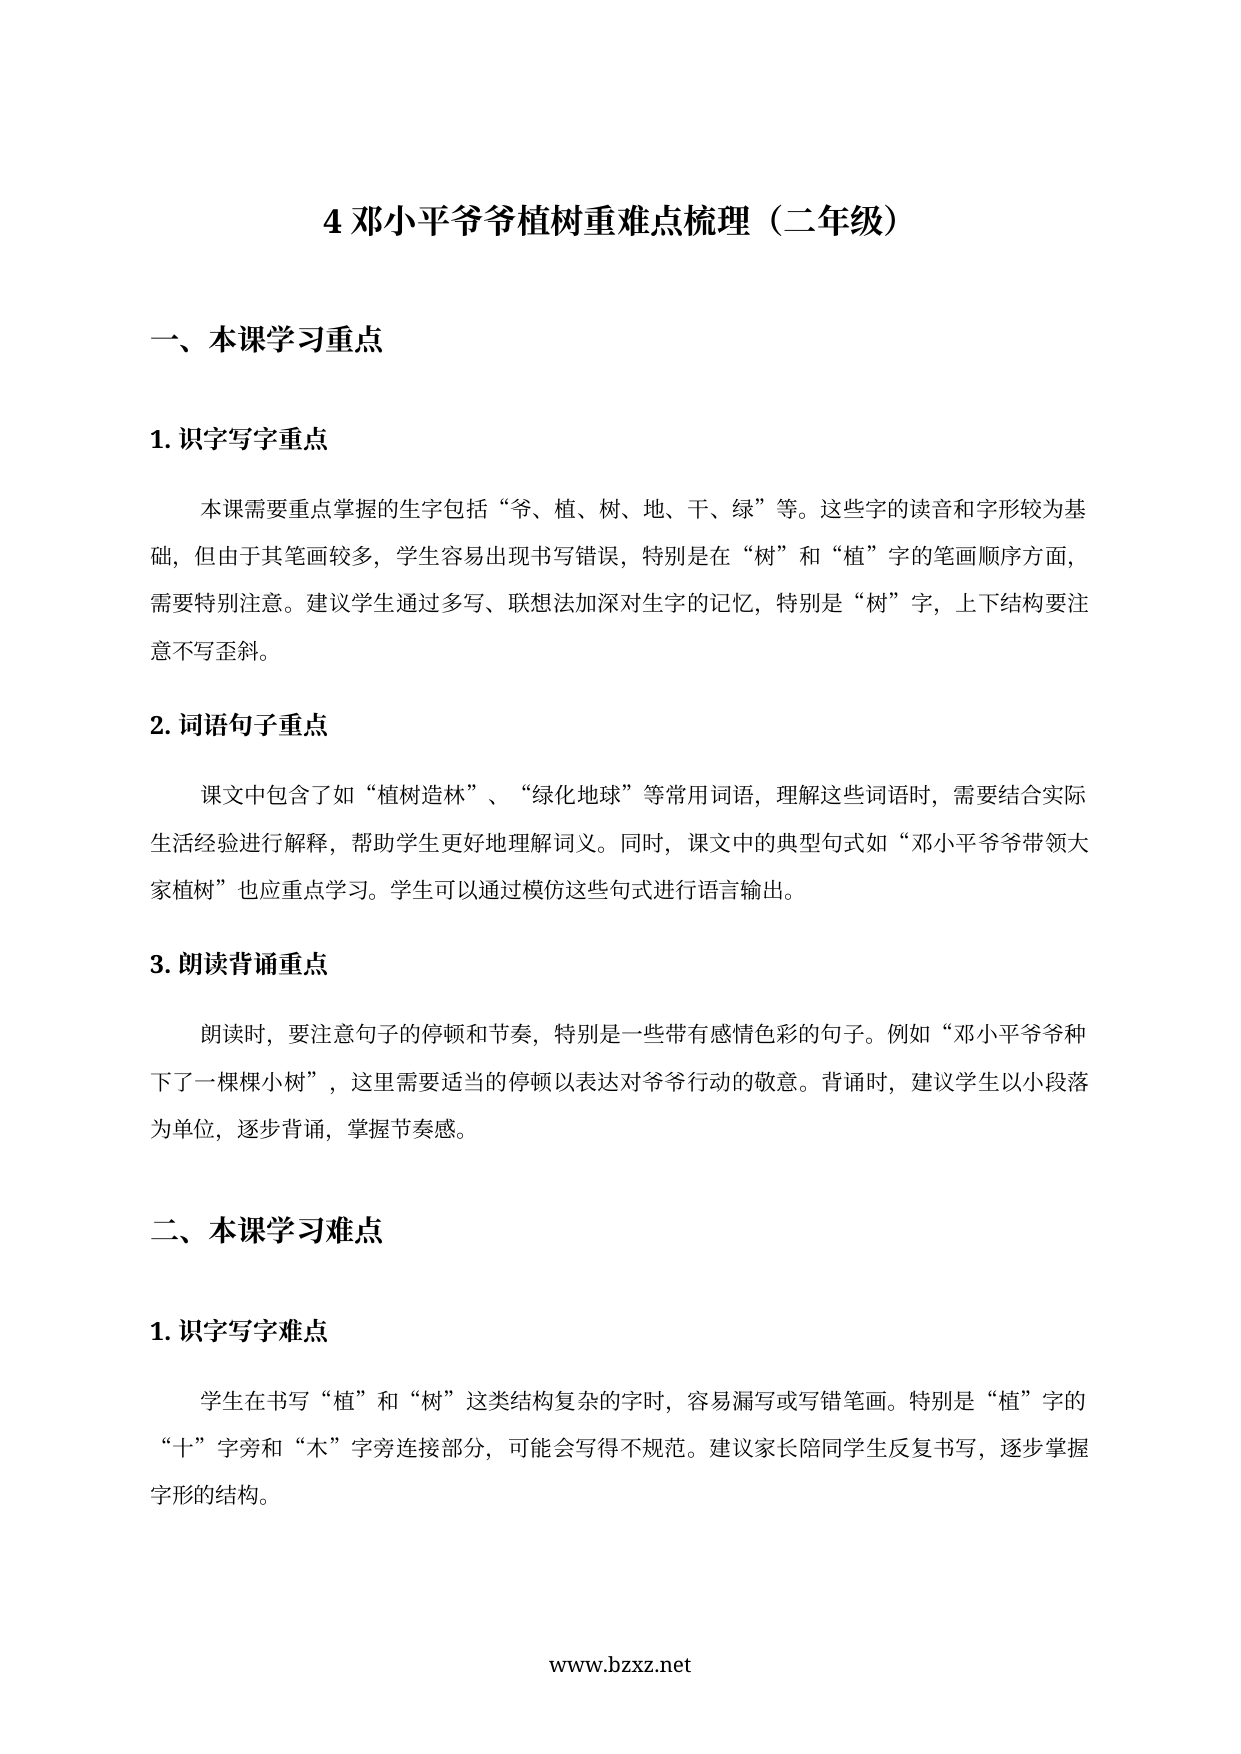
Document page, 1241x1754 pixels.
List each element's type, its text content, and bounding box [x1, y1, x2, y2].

text 朗读时，要注意句子的停顿和节奏，特别是一些带有感情色彩的句子。例如“邓小平爷爷种下了一棵棵小树”，这里需要适当的停顿以表达对爷爷行动的敬意。背诵时，建议学生以小段落为单位，逐步背诵，掌握节奏感。 [150, 1018, 1090, 1143]
subtitle 一、本课学习重点 [150, 316, 1090, 358]
subtitle 3. 朗读背诵重点 [150, 945, 1090, 981]
subtitle 1. 识字写字难点 [150, 1311, 1090, 1347]
subtitle 2. 词语句子重点 [150, 706, 1090, 742]
subtitle 4 邓小平爷爷植树重难点梳理（二年级） [150, 195, 1090, 243]
text 本课需要重点掌握的生字包括“爷、植、树、地、干、绿”等。这些字的读音和字形较为基础，但由于其笔画较多，学生容易出现书写错误，特别是在“树”和“植”字的笔画顺序方面，需要特别注意。建议学生通过多写、联想法加深对生字的记忆，特别是“树”字，上下结构要注意不写歪斜。 [150, 492, 1090, 665]
text 学生在书写“植”和“树”这类结构复杂的字时，容易漏写或写错笔画。特别是“植”字的“十”字旁和“木”字旁连接部分，可能会写得不规范。建议家长陪同学生反复书写，逐步掌握字形的结构。 [150, 1384, 1090, 1510]
subtitle 1. 识字写字重点 [150, 420, 1090, 456]
text 课文中包含了如“植树造林”、“绿化地球”等常用词语，理解这些词语时，需要结合实际生活经验进行解释，帮助学生更好地理解词义。同时，课文中的典型句式如“邓小平爷爷带领大家植树”也应重点学习。学生可以通过模仿这些句式进行语言输出。 [150, 778, 1090, 904]
subtitle 二、本课学习难点 [150, 1208, 1090, 1250]
